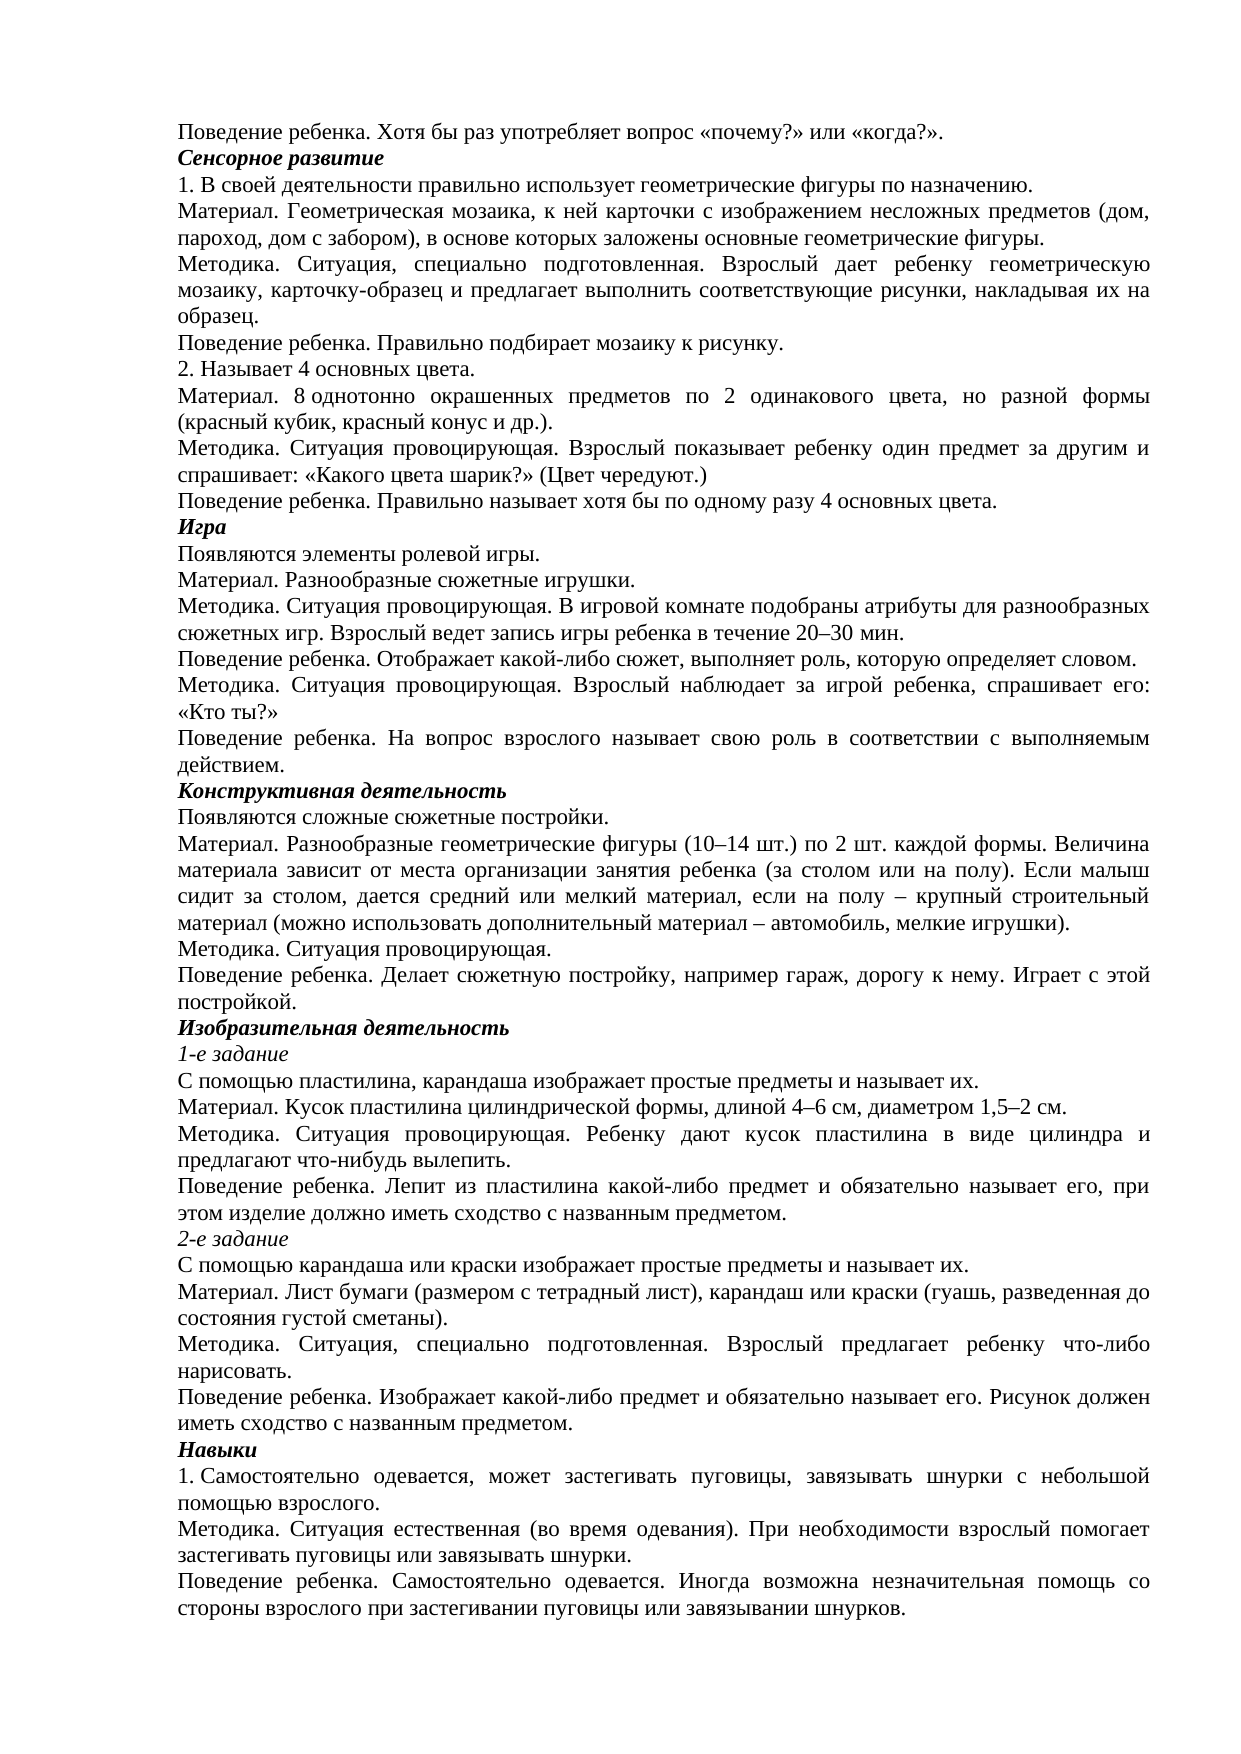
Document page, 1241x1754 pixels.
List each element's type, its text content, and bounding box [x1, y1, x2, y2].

text Методика. Ситуация провоцирующая. Ребенку дают кусок пластилина в виде цилиндра и предлагают что-нибудь вылепить. [177, 1119, 1152, 1172]
text Поведение ребенка. Самостоятельно одевается. Иногда возможна незначительная помощь со стороны взрослого при застегивании пуговицы или завязывании шнурков. [177, 1568, 1152, 1620]
text Методика. Ситуация провоцирующая. [177, 935, 1152, 961]
text Методика. Ситуация, специально подготовленная. Взрослый дает ребенку геометрическую мозаику, карточку-образец и предлагает выполнить соответствующие рисунки, накладывая их на образец. [177, 250, 1152, 329]
text Материал. Разнообразные геометрические фигуры (10–14 шт.) по 2 шт. каждой формы. Величина материала зависит от места организации занятия ребенка (за столом или на полу). Если малыш сидит за столом, дается средний или мелкий материал, если на полу – крупный строительный материал (можно использовать дополнительный материал – автомобиль, мелкие игрушки). [177, 830, 1152, 935]
text 1. В своей деятельности правильно использует геометрические фигуры по назначению. [177, 171, 1152, 197]
text Методика. Ситуация провоцирующая. Взрослый показывает ребенку один предмет за другим и спрашивает: «Какого цвета шарик?» (Цвет чередуют.) [177, 434, 1152, 487]
text Поведение ребенка. Отображает какой-либо сюжет, выполняет роль, которую определяет словом. [177, 645, 1152, 672]
text Сенсорное развитие [177, 144, 1152, 171]
text Появляются сложные сюжетные постройки. [177, 803, 1152, 830]
text Поведение ребенка. Лепит из пластилина какой-либо предмет и обязательно называет его, при этом изделие должно иметь сходство с названным предметом. [177, 1172, 1152, 1225]
text Появляются элементы ролевой игры. [177, 540, 1152, 566]
text Конструктивная деятельность [177, 777, 1152, 803]
text Поведение ребенка. Правильно называет хотя бы по одному разу 4 основных цвета. [177, 487, 1152, 513]
text Игра [177, 513, 1152, 540]
text Методика. Ситуация провоцирующая. Взрослый наблюдает за игрой ребенка, спрашивает его: «Кто ты?» [177, 672, 1152, 724]
text С помощью пластилина, карандаша изображает простые предметы и называет их. [177, 1067, 1152, 1093]
text Изобразительная деятельность [177, 1014, 1152, 1041]
text Поведение ребенка. Правильно подбирает мозаику к рисунку. [177, 329, 1152, 355]
text С помощью карандаша или краски изображает простые предметы и называет их. [177, 1251, 1152, 1278]
text 2. Называет 4 основных цвета. [177, 355, 1152, 382]
text Материал. Кусок пластилина цилиндрической формы, длиной 4–6 см, диаметром 1,5–2 см. [177, 1093, 1152, 1119]
text Методика. Ситуация, специально подготовленная. Взрослый предлагает ребенку что-либо нарисовать. [177, 1330, 1152, 1383]
text 1-е задание [177, 1041, 1152, 1067]
text 1. Самостоятельно одевается, может застегивать пуговицы, завязывать шнурки с небольшой помощью взрослого. [177, 1462, 1152, 1515]
text Материал. Лист бумаги (размером с тетрадный лист), карандаш или краски (гуашь, разведенная до состояния густой сметаны). [177, 1278, 1152, 1330]
text Поведение ребенка. На вопрос взрослого называет свою роль в соответствии с выполняемым действием. [177, 724, 1152, 777]
text Методика. Ситуация провоцирующая. В игровой комнате подобраны атрибуты для разнообразных сюжетных игр. Взрослый ведет запись игры ребенка в течение 20–30 мин. [177, 592, 1152, 645]
text Методика. Ситуация естественная (во время одевания). При необходимости взрослый помогает застегивать пуговицы или завязывать шнурки. [177, 1515, 1152, 1568]
text Материал. Геометрическая мозаика, к ней карточки с изображением несложных предметов (дом, пароход, дом с забором), в основе которых заложены основные геометрические фигуры. [177, 197, 1152, 250]
text 2-е задание [177, 1225, 1152, 1251]
text Поведение ребенка. Делает сюжетную постройку, например гараж, дорогу к нему. Играет с этой постройкой. [177, 961, 1152, 1014]
text Поведение ребенка. Изображает какой-либо предмет и обязательно называет его. Рисунок должен иметь сходство с названным предметом. [177, 1383, 1152, 1436]
text Материал. Разнообразные сюжетные игрушки. [177, 566, 1152, 592]
text Поведение ребенка. Хотя бы раз употребляет вопрос «почему?» или «когда?». [177, 118, 1152, 144]
text Материал. 8 однотонно окрашенных предметов по 2 одинакового цвета, но разной формы (красный кубик, красный конус и др.). [177, 382, 1152, 434]
text Навыки [177, 1436, 1152, 1462]
